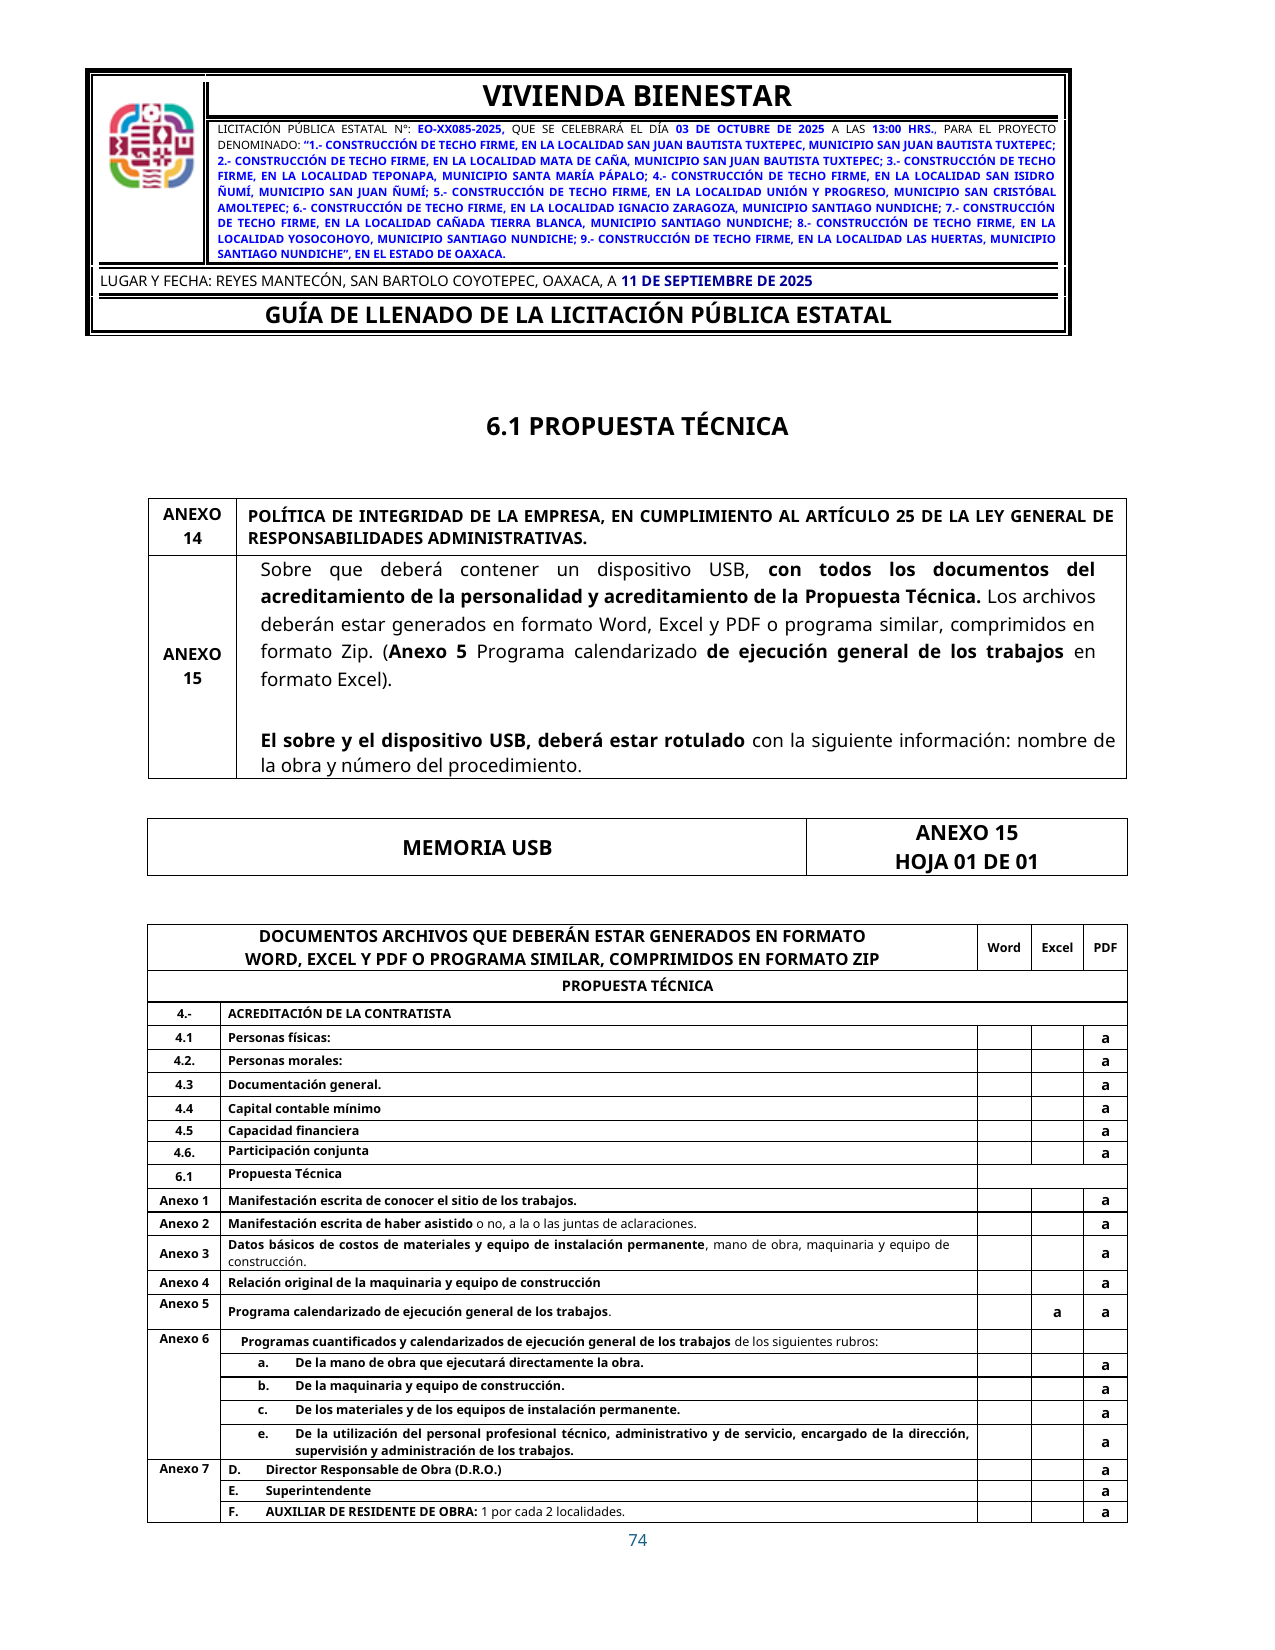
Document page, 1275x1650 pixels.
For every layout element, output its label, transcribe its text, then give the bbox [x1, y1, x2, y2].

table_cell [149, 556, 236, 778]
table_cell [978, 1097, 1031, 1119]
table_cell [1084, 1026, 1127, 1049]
picture [98, 95, 203, 194]
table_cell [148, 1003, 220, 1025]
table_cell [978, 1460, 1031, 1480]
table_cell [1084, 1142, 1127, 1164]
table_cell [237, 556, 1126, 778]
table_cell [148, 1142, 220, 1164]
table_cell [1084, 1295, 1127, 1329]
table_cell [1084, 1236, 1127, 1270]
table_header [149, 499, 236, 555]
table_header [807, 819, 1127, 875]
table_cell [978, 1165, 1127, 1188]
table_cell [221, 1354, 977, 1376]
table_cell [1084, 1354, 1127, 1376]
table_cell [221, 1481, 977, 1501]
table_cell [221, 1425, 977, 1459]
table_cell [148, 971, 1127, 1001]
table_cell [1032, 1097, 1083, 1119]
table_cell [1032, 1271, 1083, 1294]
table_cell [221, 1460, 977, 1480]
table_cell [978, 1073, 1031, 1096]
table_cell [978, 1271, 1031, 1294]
text 6.1 PROPUESTA TÉCNICA [148, 409, 1127, 443]
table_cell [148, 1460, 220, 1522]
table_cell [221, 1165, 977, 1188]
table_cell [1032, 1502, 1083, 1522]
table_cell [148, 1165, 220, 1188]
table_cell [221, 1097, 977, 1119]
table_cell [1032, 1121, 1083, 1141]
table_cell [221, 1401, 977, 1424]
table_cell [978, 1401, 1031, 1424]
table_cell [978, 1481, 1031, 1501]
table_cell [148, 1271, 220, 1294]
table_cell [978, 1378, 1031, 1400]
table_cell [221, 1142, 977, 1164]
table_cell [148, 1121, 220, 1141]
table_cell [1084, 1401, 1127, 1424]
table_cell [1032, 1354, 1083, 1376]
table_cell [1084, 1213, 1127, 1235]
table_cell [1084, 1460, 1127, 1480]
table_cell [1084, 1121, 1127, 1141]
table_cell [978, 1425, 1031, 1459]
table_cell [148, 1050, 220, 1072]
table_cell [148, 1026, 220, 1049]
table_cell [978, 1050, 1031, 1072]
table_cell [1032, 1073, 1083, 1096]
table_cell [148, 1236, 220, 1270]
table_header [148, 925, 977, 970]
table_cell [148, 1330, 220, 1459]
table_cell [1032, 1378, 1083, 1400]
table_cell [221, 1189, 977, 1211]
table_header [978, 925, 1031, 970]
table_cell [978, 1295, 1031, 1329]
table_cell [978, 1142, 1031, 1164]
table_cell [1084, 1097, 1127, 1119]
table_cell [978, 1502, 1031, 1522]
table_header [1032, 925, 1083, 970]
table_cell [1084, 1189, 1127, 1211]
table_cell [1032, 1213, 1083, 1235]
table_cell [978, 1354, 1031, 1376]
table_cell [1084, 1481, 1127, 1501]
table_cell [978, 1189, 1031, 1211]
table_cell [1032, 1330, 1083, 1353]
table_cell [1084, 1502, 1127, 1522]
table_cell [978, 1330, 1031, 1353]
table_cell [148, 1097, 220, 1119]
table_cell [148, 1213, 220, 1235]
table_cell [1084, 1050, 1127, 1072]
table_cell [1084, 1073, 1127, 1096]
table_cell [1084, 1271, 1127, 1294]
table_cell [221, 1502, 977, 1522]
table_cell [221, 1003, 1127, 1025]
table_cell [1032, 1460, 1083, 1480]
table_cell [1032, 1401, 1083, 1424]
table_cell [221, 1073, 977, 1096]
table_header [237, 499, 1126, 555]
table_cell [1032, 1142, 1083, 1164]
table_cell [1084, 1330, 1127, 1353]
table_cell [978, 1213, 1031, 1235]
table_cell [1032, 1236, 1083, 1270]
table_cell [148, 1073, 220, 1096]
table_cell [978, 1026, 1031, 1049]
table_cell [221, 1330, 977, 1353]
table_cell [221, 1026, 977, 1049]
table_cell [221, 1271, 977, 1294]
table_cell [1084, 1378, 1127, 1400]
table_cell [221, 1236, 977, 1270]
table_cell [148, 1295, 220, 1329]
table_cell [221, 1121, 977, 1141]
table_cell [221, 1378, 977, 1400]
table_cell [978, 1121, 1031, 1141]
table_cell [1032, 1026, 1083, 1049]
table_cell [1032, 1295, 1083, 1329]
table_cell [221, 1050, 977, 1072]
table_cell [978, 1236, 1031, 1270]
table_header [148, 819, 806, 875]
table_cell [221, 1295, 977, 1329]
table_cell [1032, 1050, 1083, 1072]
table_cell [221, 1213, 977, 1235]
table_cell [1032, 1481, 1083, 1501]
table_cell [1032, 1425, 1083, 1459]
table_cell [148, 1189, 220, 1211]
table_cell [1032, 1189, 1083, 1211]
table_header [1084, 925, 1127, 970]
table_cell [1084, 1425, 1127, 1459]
